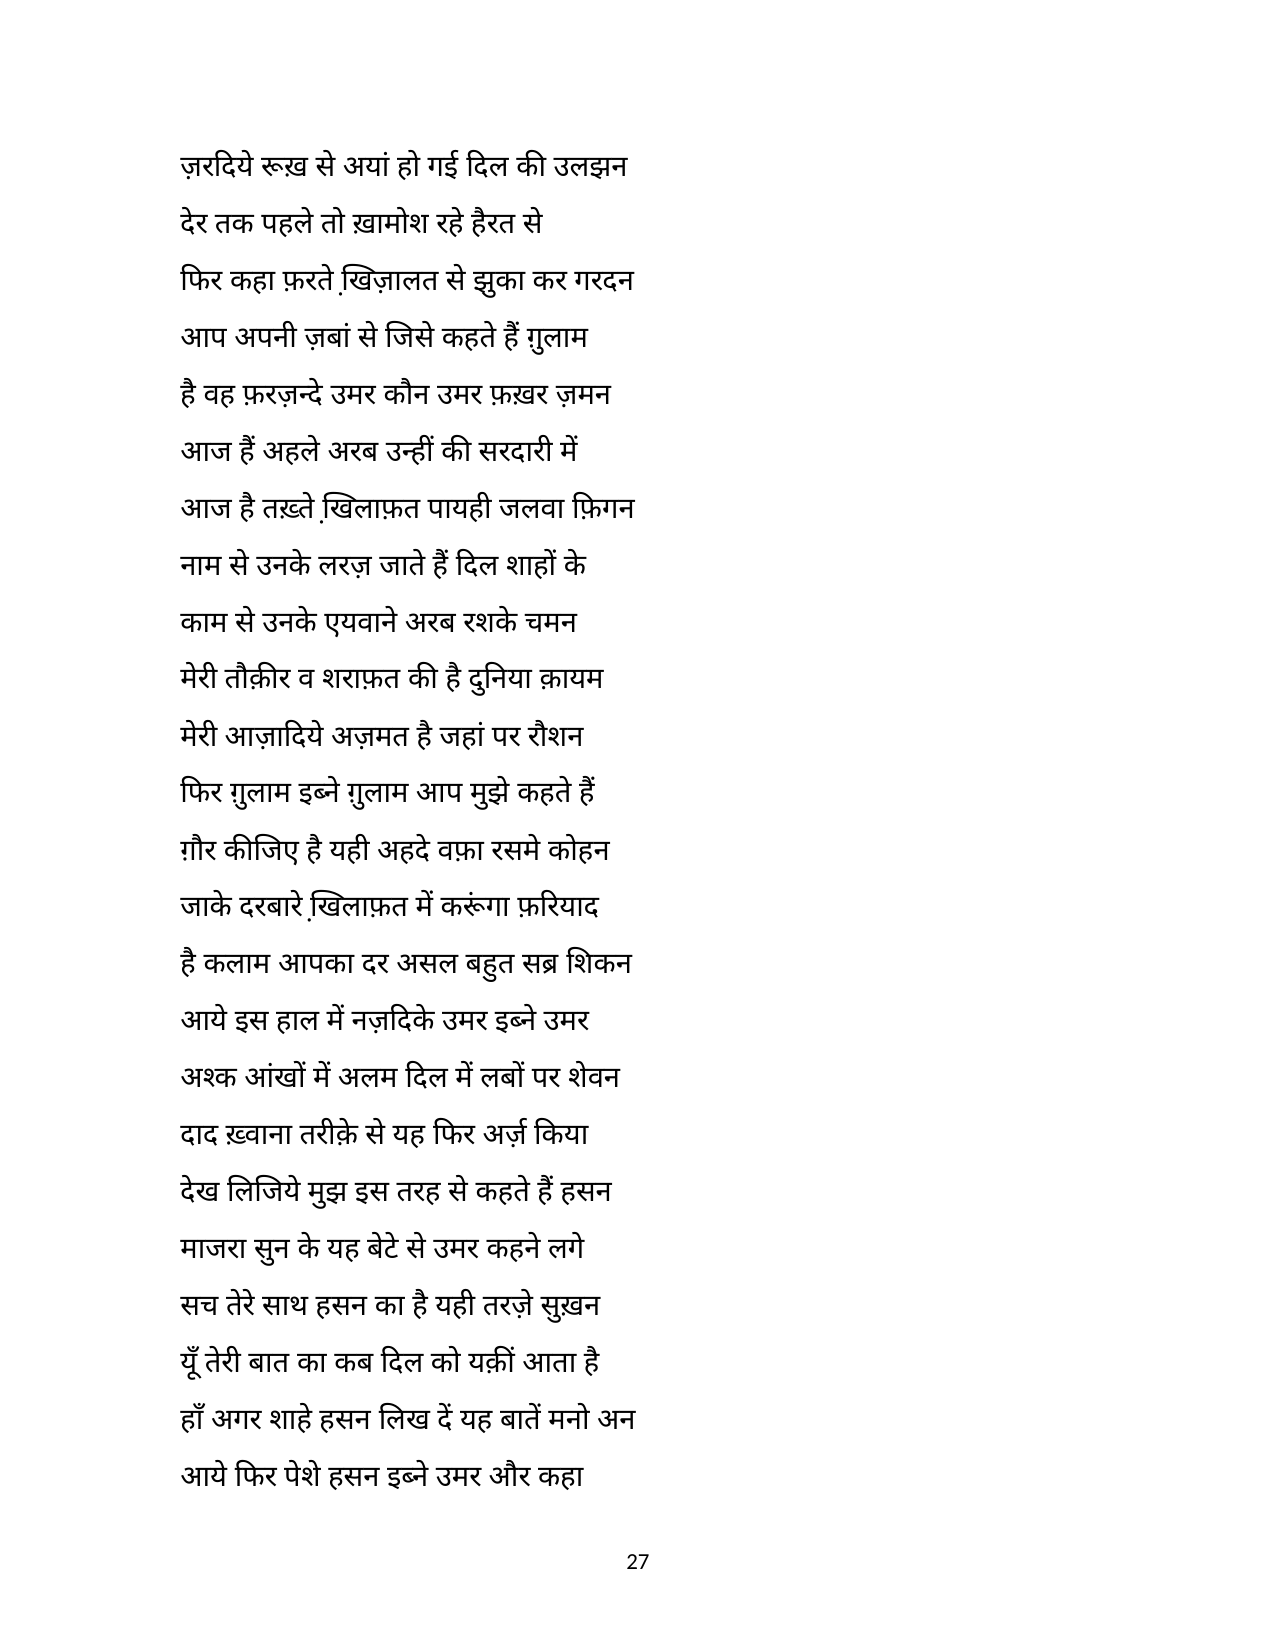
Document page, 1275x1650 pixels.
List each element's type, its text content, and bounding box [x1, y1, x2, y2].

text फिर कहा फ़रते खि़ज़ालत से झुका कर गरदन [150, 264, 1125, 302]
text है कलाम आपका दर असल बहुत सब्र शिकन [150, 948, 1125, 986]
text ग़ौर कीजिए है यही अहदे वफ़ा रसमे कोहन [150, 834, 1125, 872]
text नाम से उनके लरज़ जाते हैं दिल शाहों के [150, 549, 1125, 587]
text अश्क आंखों में अलम दिल में लबों पर शेवन [150, 1062, 1125, 1100]
text देर तक पहले तो ख़ामोश रहे हैरत से [150, 207, 1125, 245]
text ज़रदिये रूख़ से अयां हो गई दिल की उलझन [150, 150, 1125, 188]
text सच तेरे साथ हसन का है यही तरज़े सुख़न [150, 1289, 1125, 1328]
text आप अपनी ज़बां से जिसे कहते हैं ग़ुलाम [150, 321, 1125, 359]
text जाके दरबारे खि़लाफ़त में करूंगा फ़रियाद [150, 891, 1125, 929]
text यूँ तेरी बात का कब दिल को यक़ीं आता है [150, 1347, 1125, 1384]
text दाद ख़्वाना तरीक़े से यह फिर अर्ज़ किया [150, 1119, 1125, 1157]
text माजरा सुन के यह बेटे से उमर कहने लगे [150, 1233, 1125, 1271]
text मेरी तौक़ीर व शराफ़त की है दुनिया क़ायम [150, 663, 1125, 701]
text आये इस हाल में नज़दिके उमर इब्ने उमर [150, 1005, 1125, 1043]
text आज हैं अहले अरब उन्हीं की सरदारी में [150, 435, 1125, 473]
text देख लिजिये मुझ इस तरह से कहते हैं हसन [150, 1176, 1125, 1214]
text हाँ अगर शाहे हसन लिख दें यह बातें मनो अन [150, 1403, 1125, 1442]
text आये फिर पेशे हसन इब्ने उमर और कहा [150, 1461, 1125, 1498]
text फिर ग़ुलाम इब्ने ग़ुलाम आप मुझे कहते हैं [150, 777, 1125, 815]
text है वह फ़रज़न्दे उमर कौन उमर फ़ख़र ज़मन [150, 378, 1125, 416]
text काम से उनके एयवाने अरब रशके चमन [150, 606, 1125, 644]
text आज है तख़्ते खि़लाफ़त पायही जलवा फ़िगन [150, 492, 1125, 530]
text मेरी आज़ादिये अज़मत है जहां पर रौशन [150, 720, 1125, 758]
